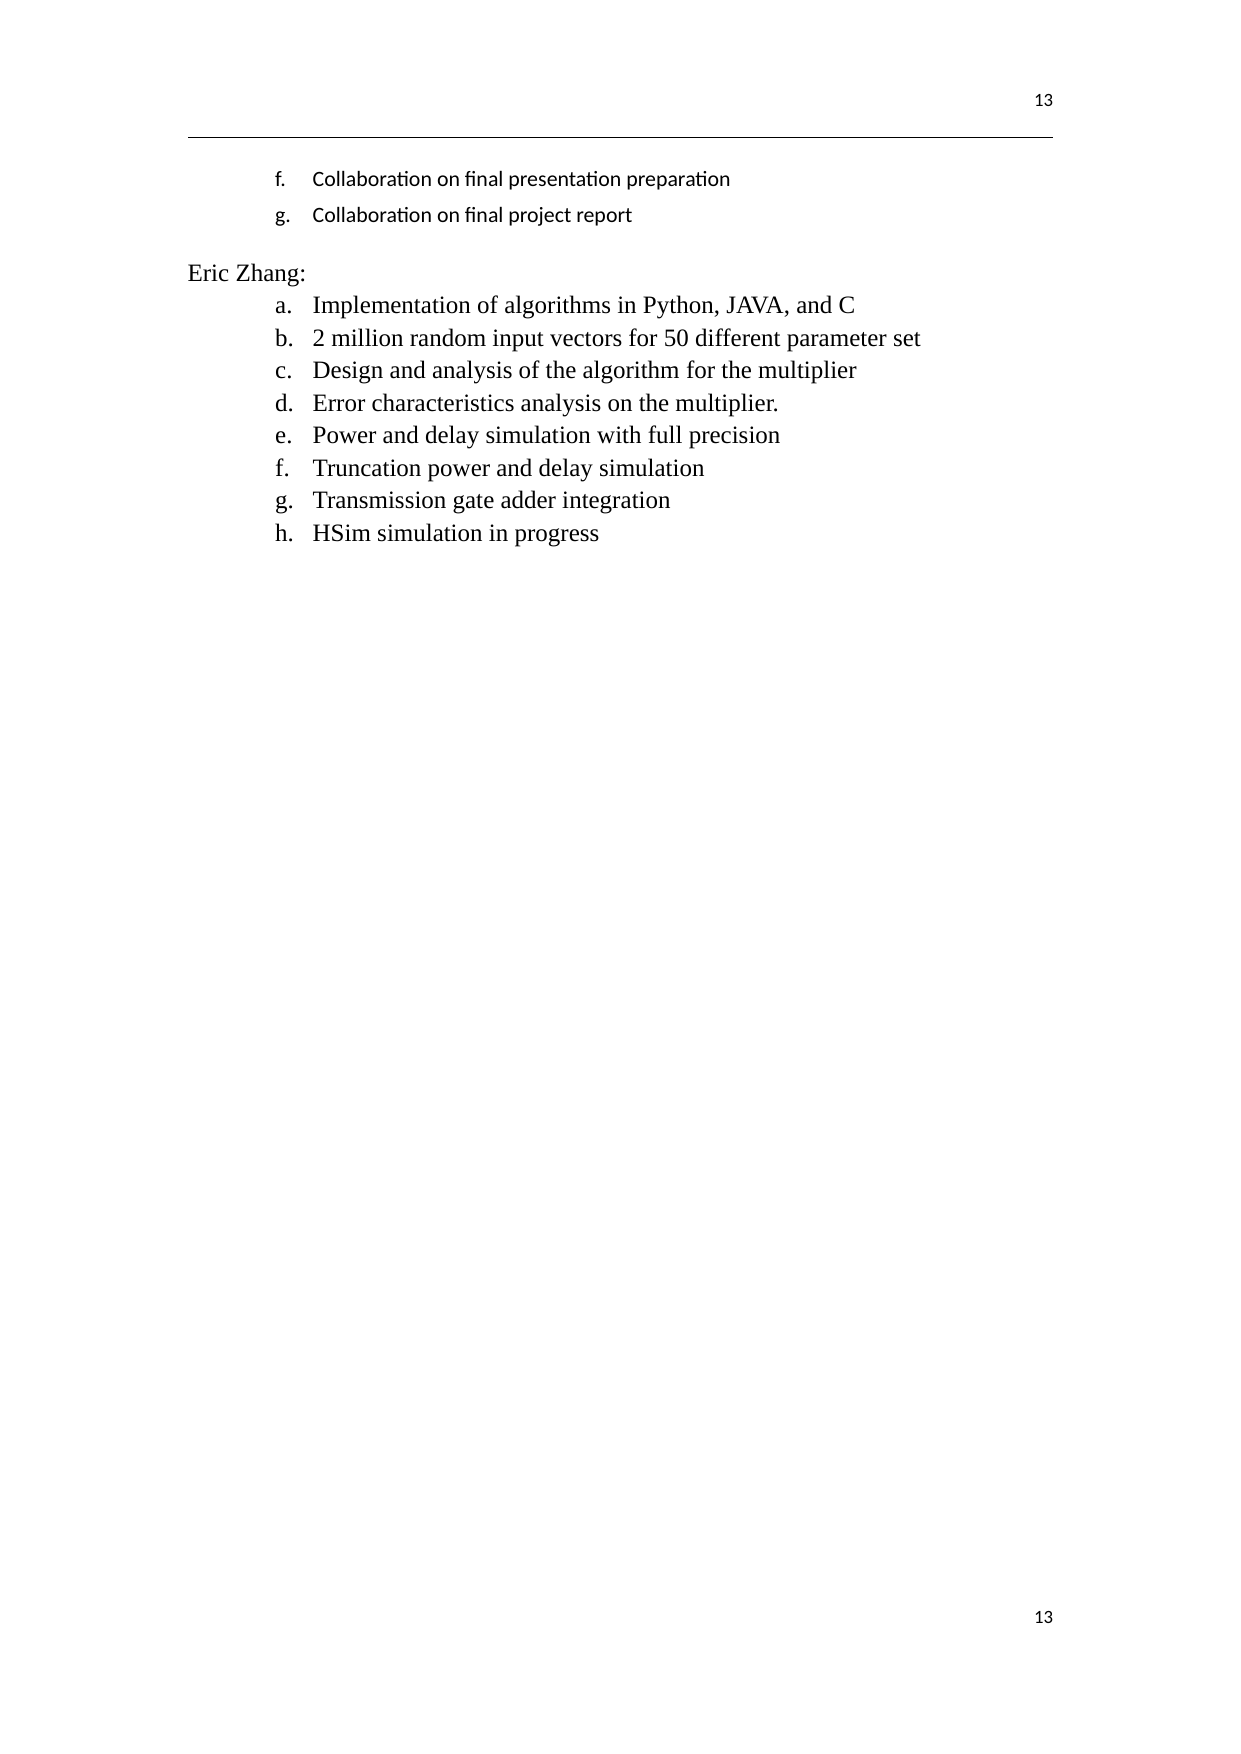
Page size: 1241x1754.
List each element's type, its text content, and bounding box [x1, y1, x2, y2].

list Error characteristics analysis on the multiplier. [275, 386, 1053, 418]
list Collaboration on final project report [275, 198, 1053, 231]
list Truncation power and delay simulation [275, 451, 1053, 483]
list Power and delay simulation with full precision [275, 418, 1053, 451]
text Eric Zhang: [187, 256, 1053, 288]
list Implementation of algorithms in Python, JAVA, and C [275, 288, 1053, 321]
list Design and analysis of the algorithm for the multiplier [275, 353, 1053, 386]
list Transmission gate adder integration [275, 483, 1053, 516]
list 2 million random input vectors for 50 different parameter set [275, 321, 1053, 353]
list Collaboration on final presentation preparation [275, 162, 1053, 194]
list HSim simulation in progress [275, 516, 1053, 548]
